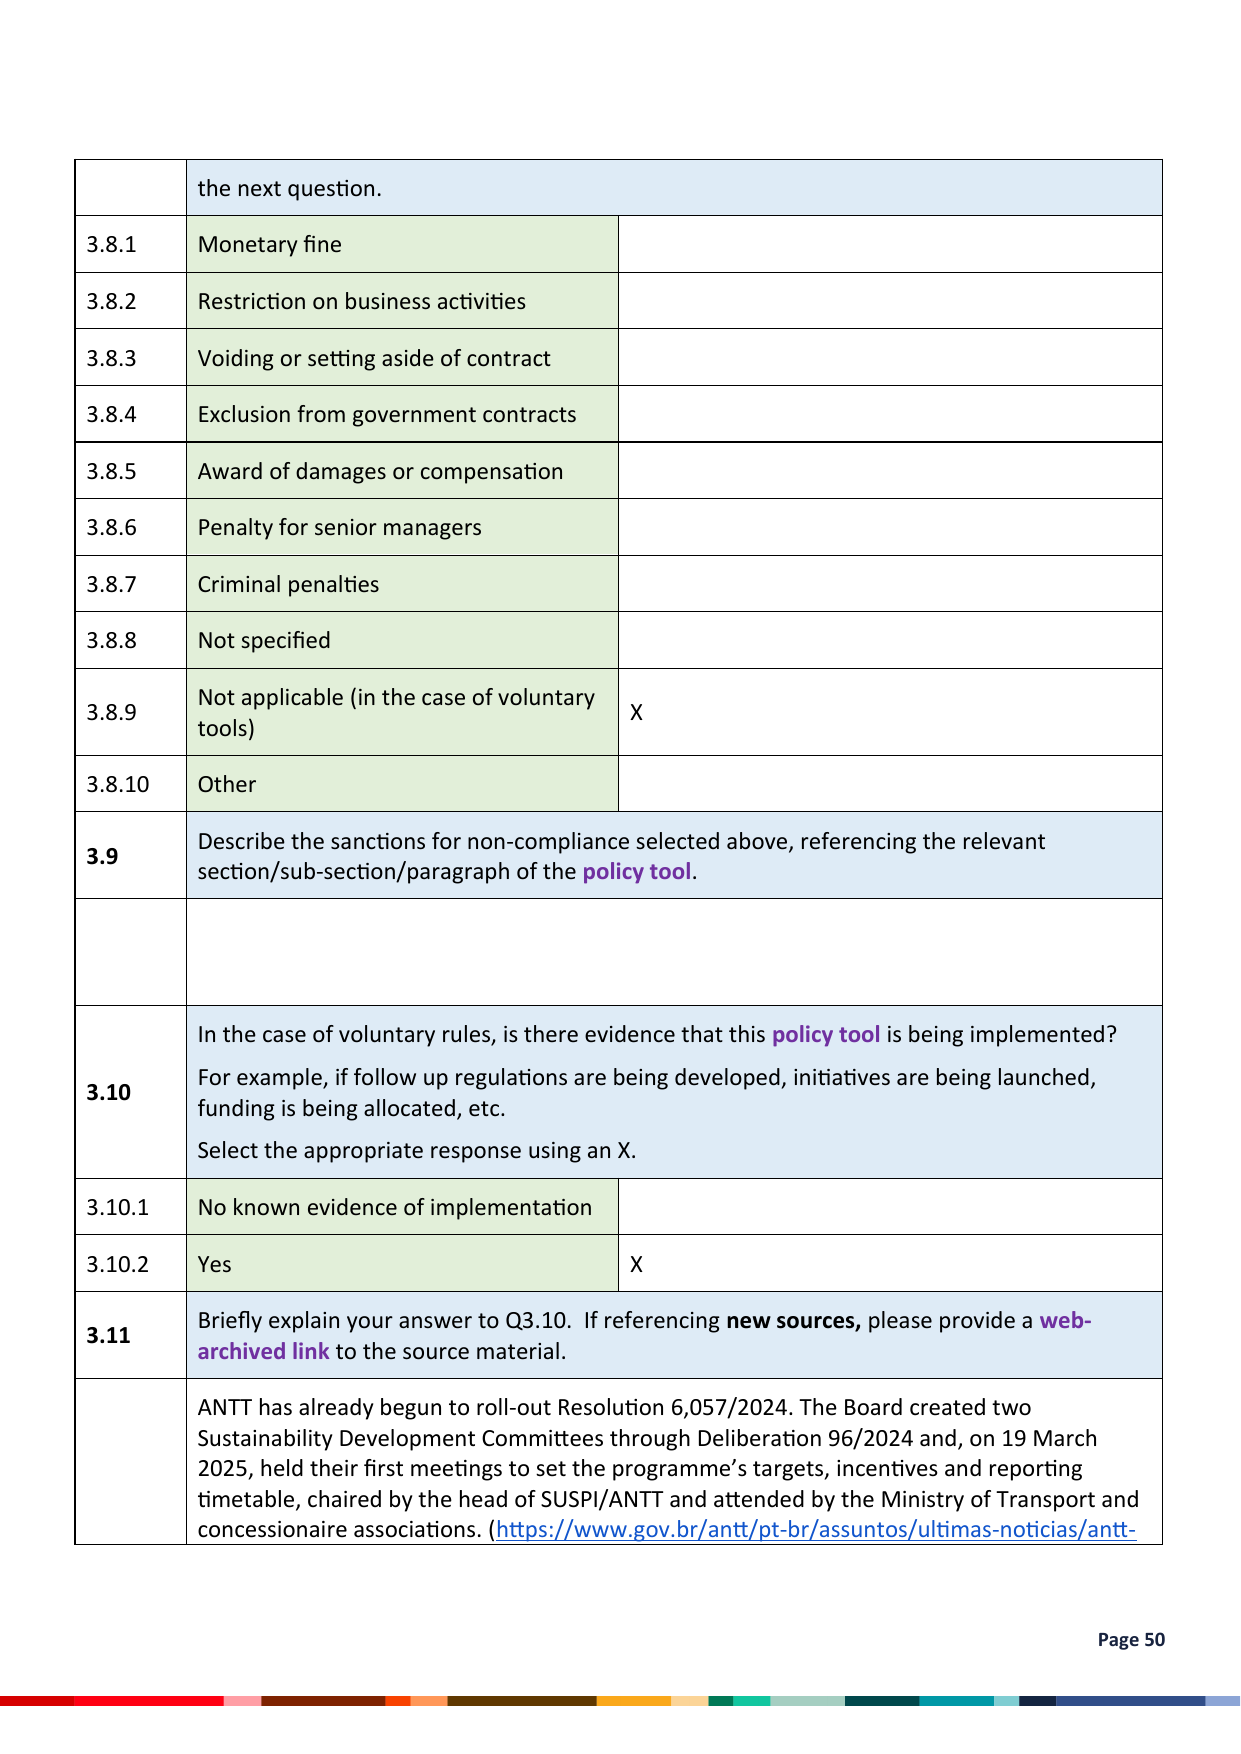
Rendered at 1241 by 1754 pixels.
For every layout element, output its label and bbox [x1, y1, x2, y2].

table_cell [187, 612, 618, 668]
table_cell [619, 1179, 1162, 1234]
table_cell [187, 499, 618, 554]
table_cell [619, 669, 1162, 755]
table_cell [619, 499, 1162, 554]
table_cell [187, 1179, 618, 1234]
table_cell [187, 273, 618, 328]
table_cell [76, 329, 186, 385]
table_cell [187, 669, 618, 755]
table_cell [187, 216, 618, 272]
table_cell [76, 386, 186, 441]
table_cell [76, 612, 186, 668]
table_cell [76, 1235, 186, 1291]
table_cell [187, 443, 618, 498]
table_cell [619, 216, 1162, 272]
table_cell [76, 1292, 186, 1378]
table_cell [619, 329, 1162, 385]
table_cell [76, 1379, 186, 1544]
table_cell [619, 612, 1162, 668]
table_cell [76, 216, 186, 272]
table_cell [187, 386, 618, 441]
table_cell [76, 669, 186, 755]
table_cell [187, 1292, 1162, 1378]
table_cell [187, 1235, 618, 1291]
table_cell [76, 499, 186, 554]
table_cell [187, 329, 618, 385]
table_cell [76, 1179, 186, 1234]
picture [0, 1696, 1241, 1706]
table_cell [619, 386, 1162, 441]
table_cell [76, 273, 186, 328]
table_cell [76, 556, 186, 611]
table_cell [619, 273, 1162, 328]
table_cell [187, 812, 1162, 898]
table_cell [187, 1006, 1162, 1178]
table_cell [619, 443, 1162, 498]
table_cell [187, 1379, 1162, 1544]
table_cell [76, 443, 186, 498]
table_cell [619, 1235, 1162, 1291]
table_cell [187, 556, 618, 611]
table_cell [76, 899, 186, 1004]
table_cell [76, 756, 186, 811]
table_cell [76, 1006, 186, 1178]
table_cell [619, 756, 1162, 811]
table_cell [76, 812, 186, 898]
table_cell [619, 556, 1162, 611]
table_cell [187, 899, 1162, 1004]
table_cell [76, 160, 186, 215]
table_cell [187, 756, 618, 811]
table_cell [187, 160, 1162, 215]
